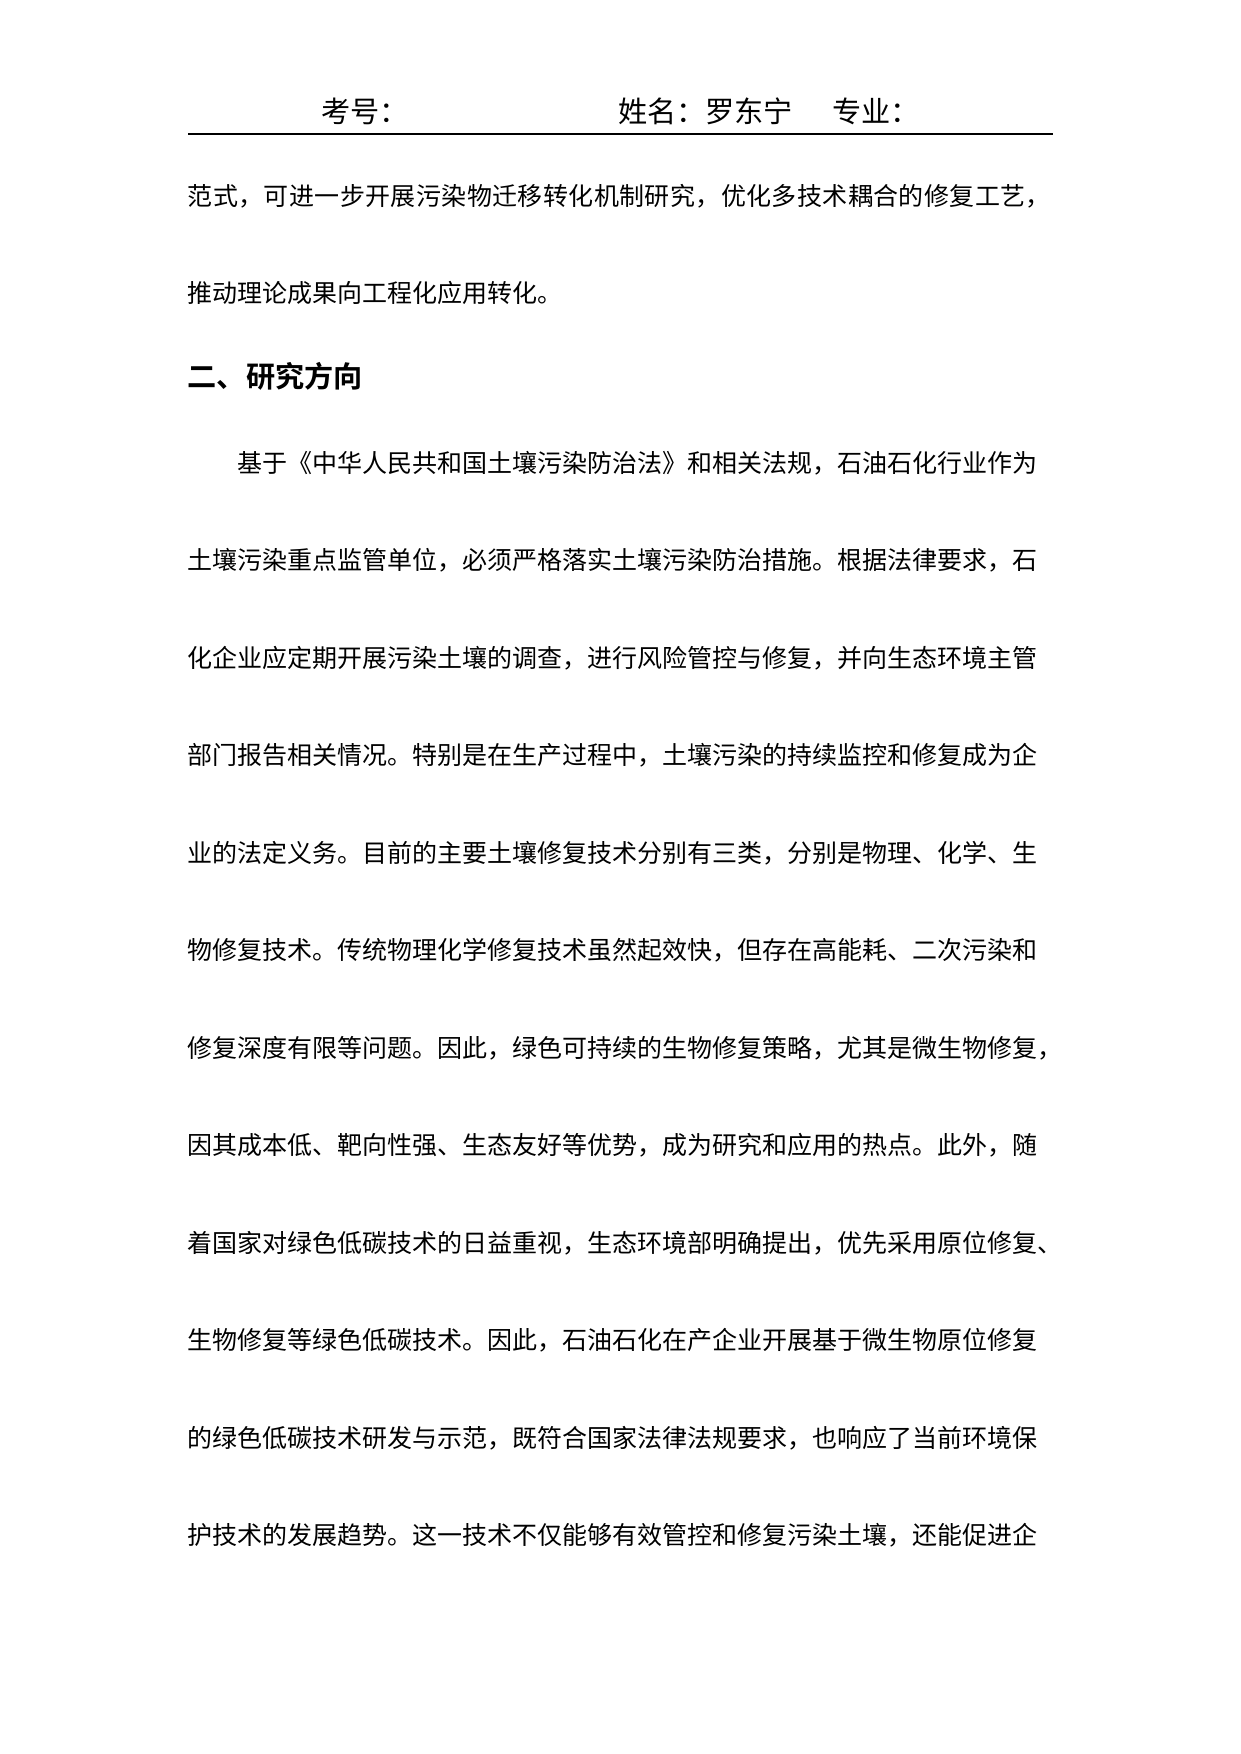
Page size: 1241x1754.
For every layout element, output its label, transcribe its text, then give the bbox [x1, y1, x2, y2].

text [187, 429, 1053, 1566]
text 二、研究方向 [187, 343, 1053, 408]
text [187, 162, 1053, 324]
